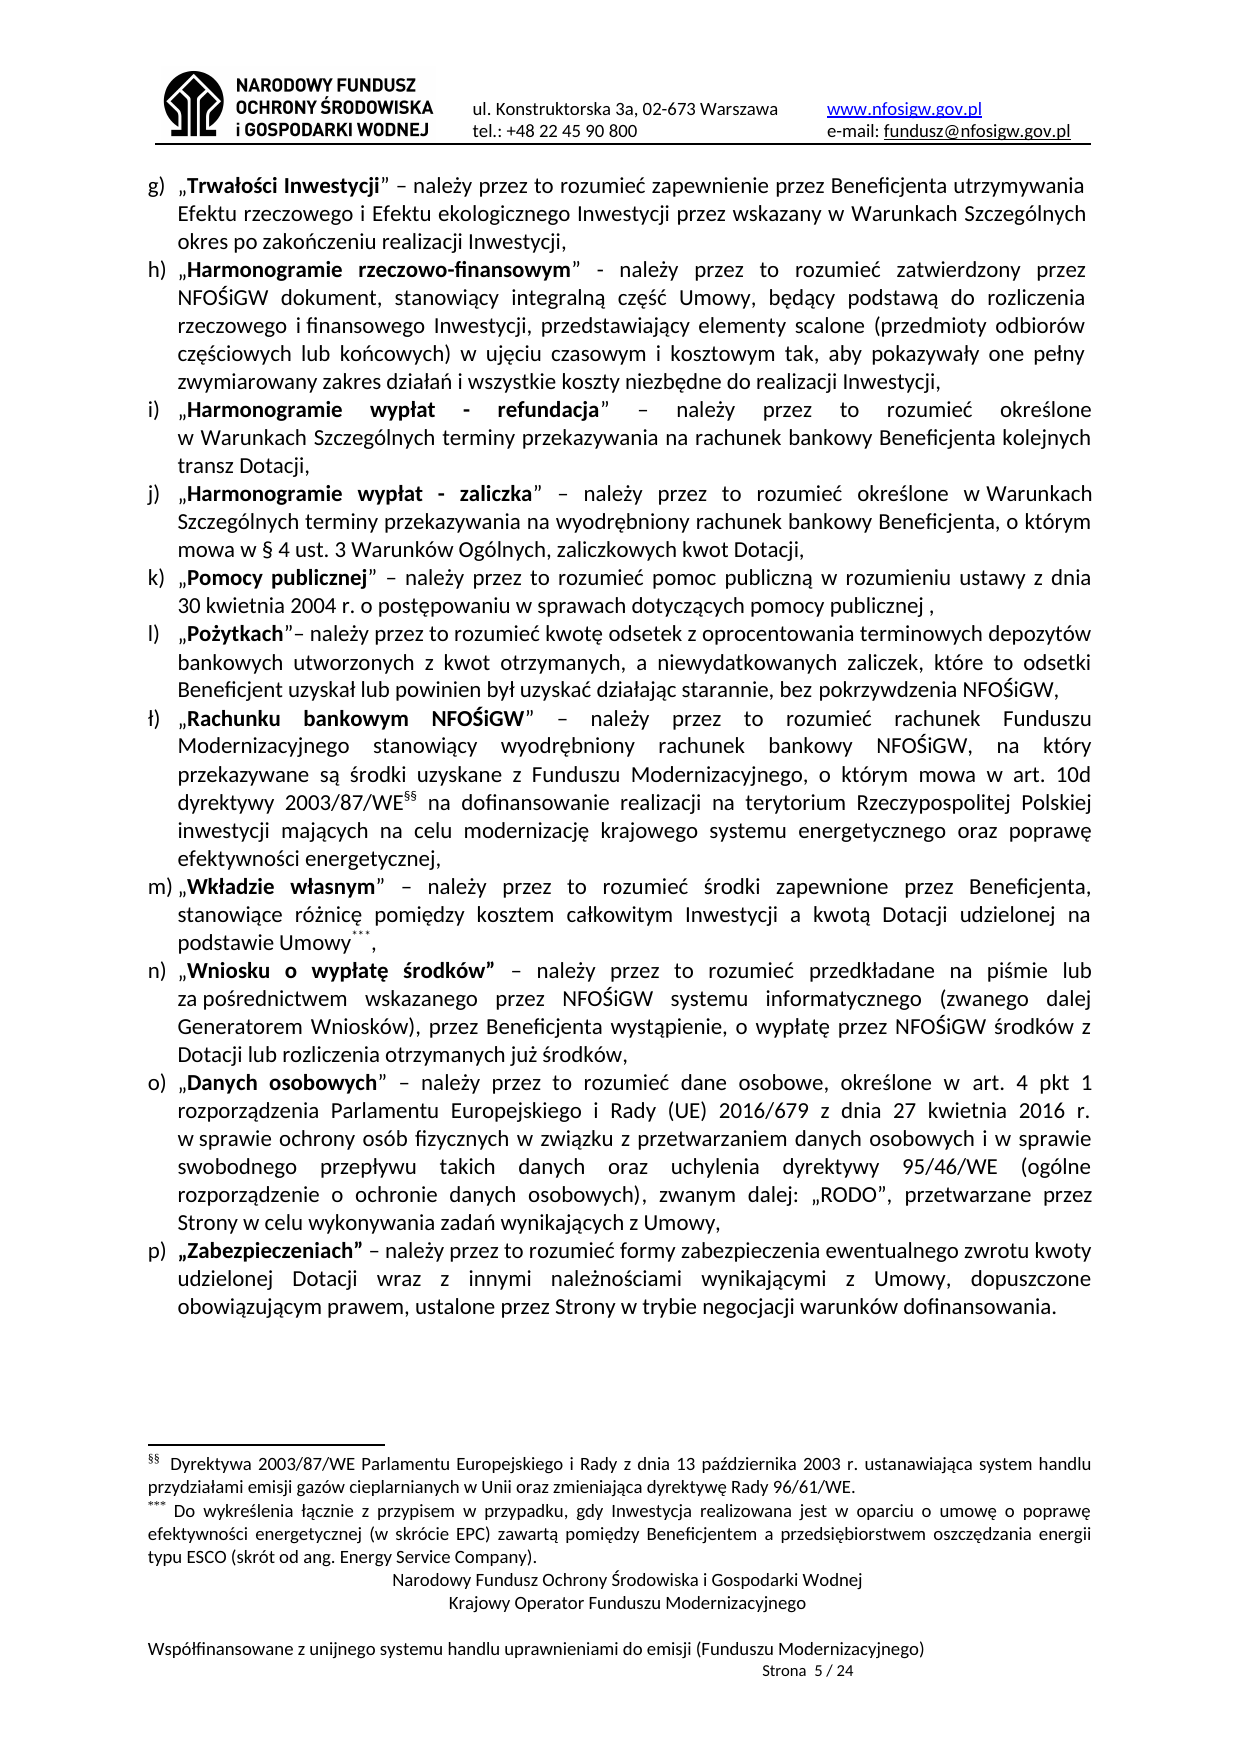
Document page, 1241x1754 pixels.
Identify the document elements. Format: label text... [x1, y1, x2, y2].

title j) „Harmonogramie wypłat - zaliczka” – należy przez to rozumieć określone w Warunkach Szczególnych terminy przekazywania na wyodrębniony rachunek bankowy Beneficjenta, o którym mowa w § 4 ust. 3 Warunków Ogólnych, zaliczkowych kwot Dotacji, [148, 479, 1093, 563]
title „Harmonogramie rzeczowo-finansowym” - należy przez to rozumieć zatwierdzony przez NFOŚiGW dokument, stanowiący integralną część Umowy, będący podstawą do rozliczenia rzeczowego i finansowego Inwestycji, przedstawiający elementy scalone (przedmioty odbiorów częściowych lub końcowych) w ujęciu czasowym i kosztowym tak, aby pokazywały one pełny zwymiarowany zakres działań i wszystkie koszty niezbędne do realizacji Inwestycji, [148, 255, 1086, 395]
text n) „Wniosku o wypłatę środków” – należy przez to rozumieć przedkładane na piśmie lub za pośrednictwem wskazanego przez NFOŚiGW systemu informatycznego (zwanego dalej Generatorem Wniosków), przez Beneficjenta wystąpienie, o wypłatę przez NFOŚiGW środków z Dotacji lub rozliczenia otrzymanych już środków, [148, 956, 1093, 1068]
text k) „Pomocy publicznej” – należy przez to rozumieć pomoc publiczną w rozumieniu ustawy z dnia 30 kwietnia 2004 r. o postępowaniu w sprawach dotyczących pomocy publicznej , [148, 563, 1093, 619]
text i) „Harmonogramie wypłat - refundacja” – należy przez to rozumieć określone w Warunkach Szczególnych terminy przekazywania na rachunek bankowy Beneficjenta kolejnych transz Dotacji, [148, 395, 1093, 479]
text m) „Wkładzie własnym” – należy przez to rozumieć środki zapewnione przez Beneficjenta, stanowiące różnicę pomiędzy kosztem całkowitym Inwestycji a kwotą Dotacji udzielonej na podstawie Umowy, [148, 872, 1093, 956]
text p) „Zabezpieczeniach” – należy przez to rozumieć formy zabezpieczenia ewentualnego zwrotu kwoty udzielonej Dotacji wraz z innymi należnościami wynikającymi z Umowy, dopuszczone obowiązującym prawem, ustalone przez Strony w trybie negocjacji warunków dofinansowania. [148, 1236, 1093, 1320]
text l) „Pożytkach”– należy przez to rozumieć kwotę odsetek z oprocentowania terminowych depozytów bankowych utworzonych z kwot otrzymanych, a niewydatkowanych zaliczek, które to odsetki Beneficjent uzyskał lub powinien był uzyskać działając starannie, bez pokrzywdzenia NFOŚiGW, [148, 619, 1093, 704]
title „Trwałości Inwestycji” – należy przez to rozumieć zapewnienie przez Beneficjenta utrzymywania Efektu rzeczowego i Efektu ekologicznego Inwestycji przez wskazany w Warunkach Szczególnych okres po zakończeniu realizacji Inwestycji, [148, 171, 1086, 255]
text o) „Danych osobowych” – należy przez to rozumieć dane osobowe, określone w art. 4 pkt 1 rozporządzenia Parlamentu Europejskiego i Rady (UE) 2016/679 z dnia 27 kwietnia 2016 r. w sprawie ochrony osób fizycznych w związku z przetwarzaniem danych osobowych i w sprawie swobodnego przepływu takich danych oraz uchylenia dyrektywy 95/46/WE (ogólne rozporządzenie o ochronie danych osobowych), zwanym dalej: „RODO”, przetwarzane przez Strony w celu wykonywania zadań wynikających z Umowy, [148, 1068, 1093, 1236]
text ł) „Rachunku bankowym NFOŚiGW” – należy przez to rozumieć rachunek Funduszu Modernizacyjnego stanowiący wyodrębniony rachunek bankowy NFOŚiGW, na który przekazywane są środki uzyskane z Funduszu Modernizacyjnego, o którym mowa w art. 10d dyrektywy 2003/87/WE na dofinansowanie realizacji na terytorium Rzeczypospolitej Polskiej inwestycji mających na celu modernizację krajowego systemu energetycznego oraz poprawę efektywności energetycznej, [148, 704, 1093, 872]
picture [161, 66, 437, 143]
